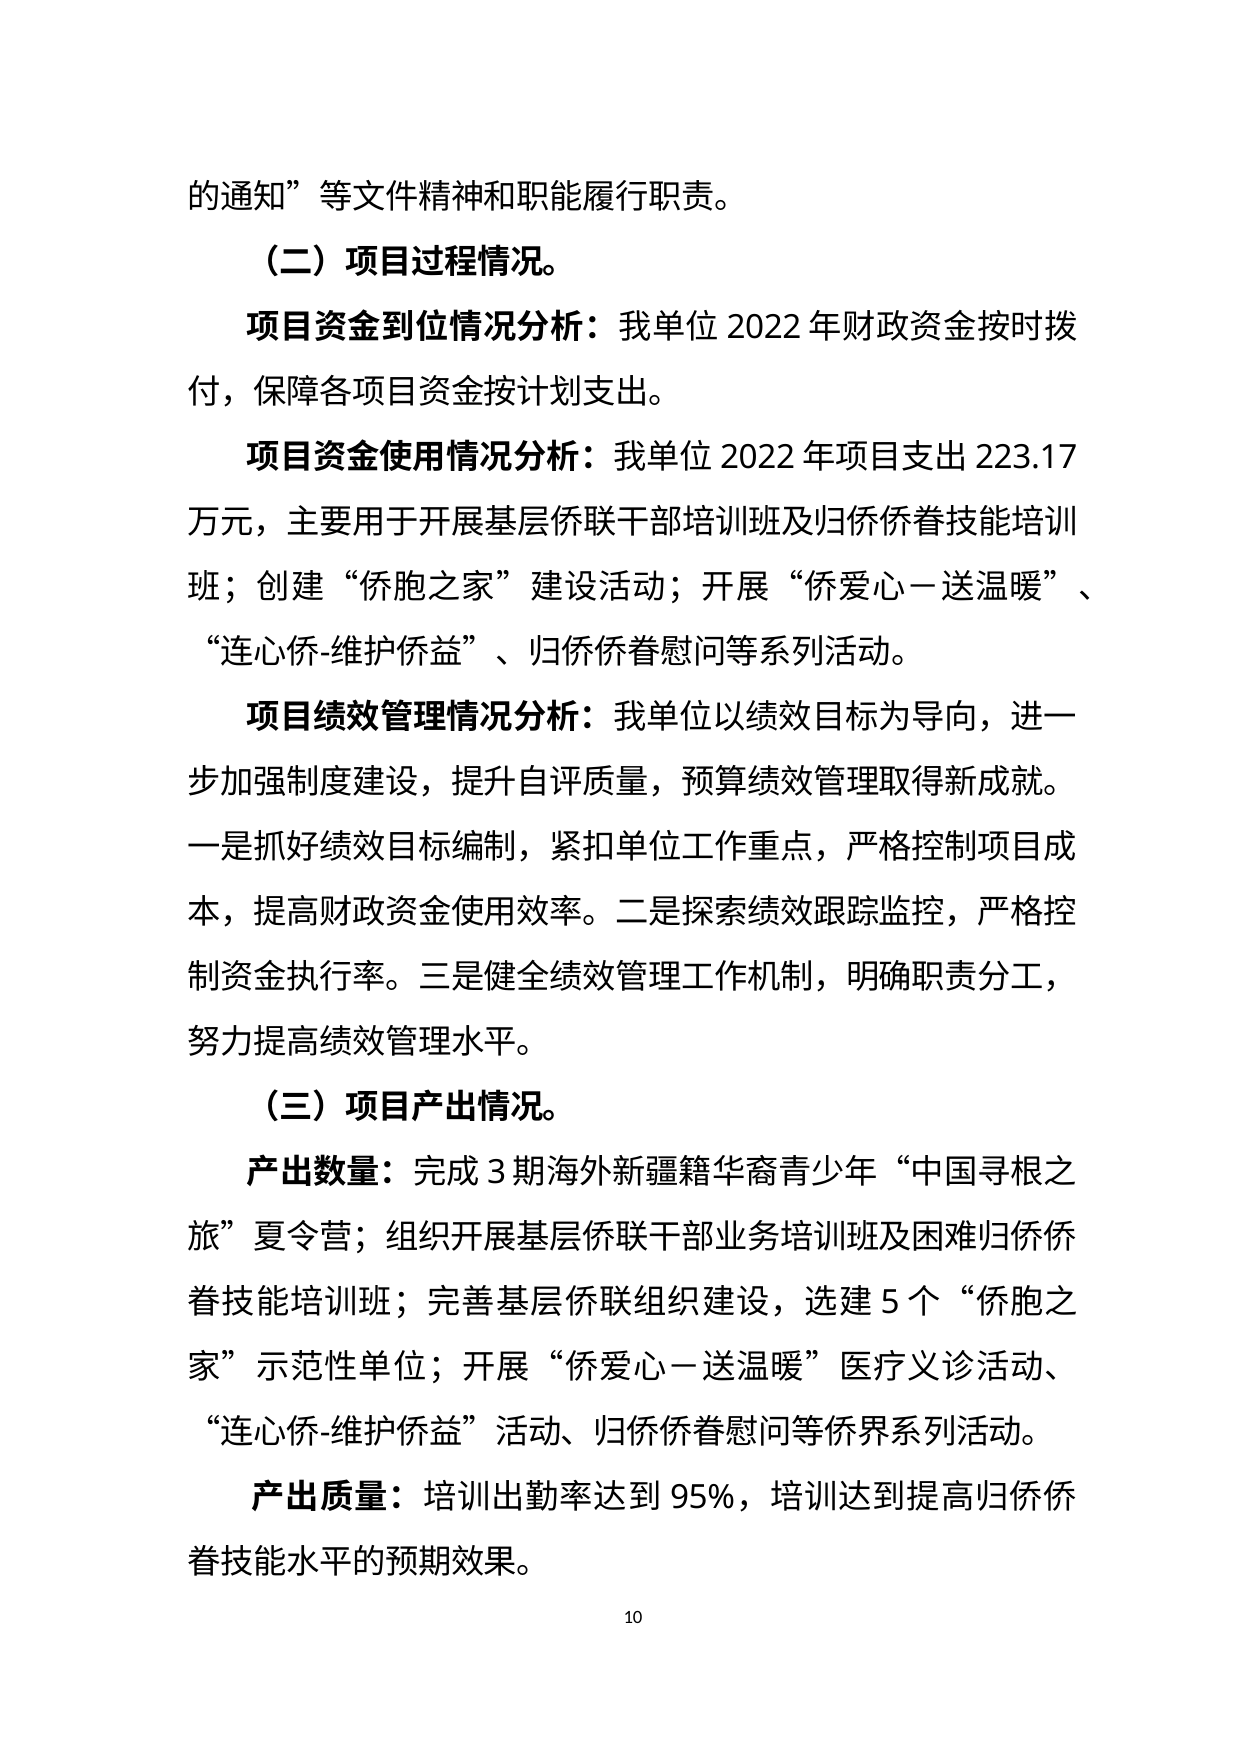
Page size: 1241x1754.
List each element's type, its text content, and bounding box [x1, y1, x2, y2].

text 项目绩效管理情况分析：我单位以绩效目标为导向，进一步加强制度建设，提升自评质量，预算绩效管理取得新成就。一是抓好绩效目标编制，紧扣单位工作重点，严格控制项目成本，提高财政资金使用效率。二是探索绩效跟踪监控，严格控制资金执行率。三是健全绩效管理工作机制，明确职责分工，努力提高绩效管理水平。 [187, 682, 1078, 1072]
text 产出质量：培训出勤率达到95%，培训达到提高归侨侨眷技能水平的预期效果。 [187, 1462, 1078, 1592]
text （二）项目过程情况。 [187, 227, 1078, 292]
text （三）项目产出情况。 [187, 1072, 1078, 1137]
list 项目资金到位情况分析：我单位2022年财政资金按时拨付，保障各项目资金按计划支出。 [187, 292, 1078, 422]
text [187, 162, 1078, 227]
text 项目资金使用情况分析：我单位2022年项目支出223.17万元，主要用于开展基层侨联干部培训班及归侨侨眷技能培训班；创建“侨胞之家”建设活动；开展“侨爱心－送温暖”、“连心侨-维护侨益”、归侨侨眷慰问等系列活动。 [187, 422, 1078, 682]
text 产出数量：完成3期海外新疆籍华裔青少年“中国寻根之旅”夏令营；组织开展基层侨联干部业务培训班及困难归侨侨眷技能培训班；完善基层侨联组织建设，选建5个“侨胞之家”示范性单位；开展“侨爱心－送温暖”医疗义诊活动、“连心侨-维护侨益”活动、归侨侨眷慰问等侨界系列活动。 [187, 1137, 1078, 1462]
